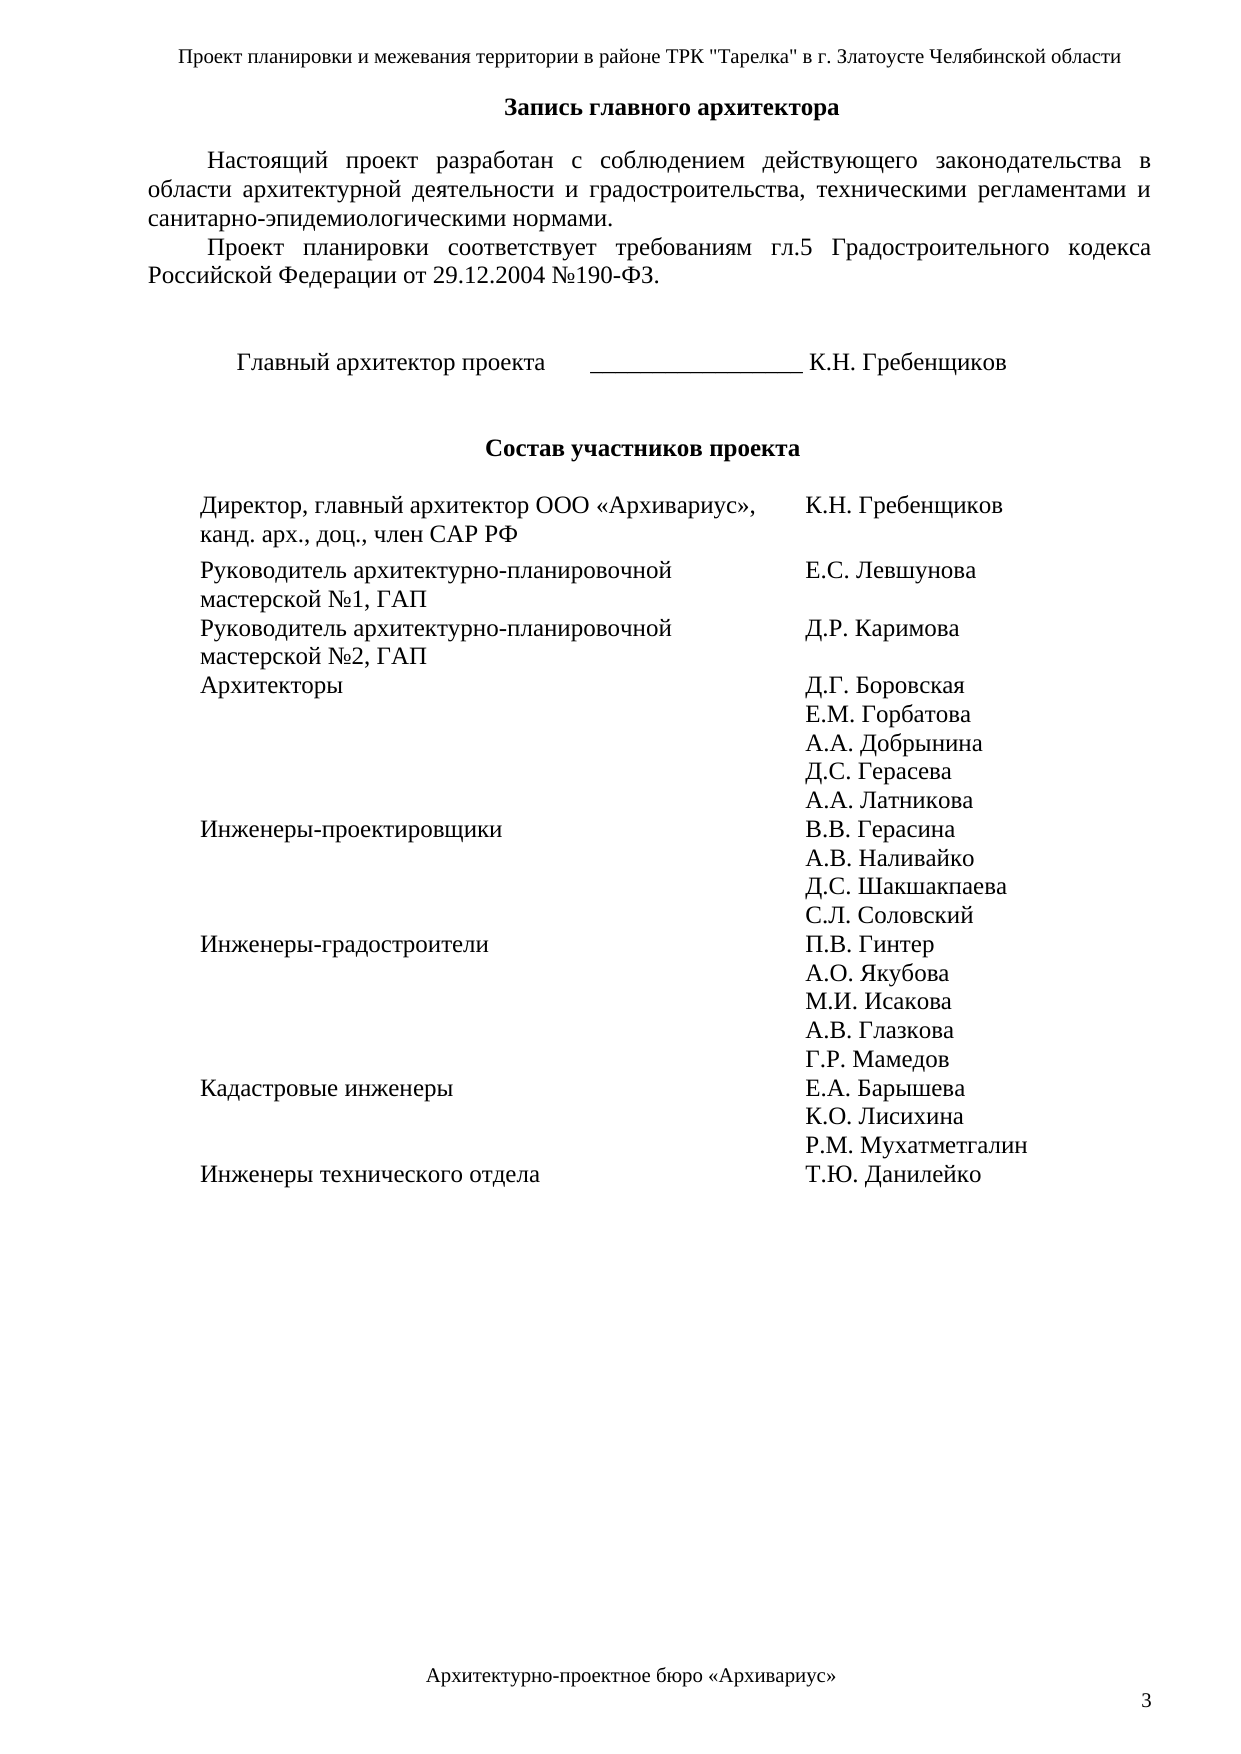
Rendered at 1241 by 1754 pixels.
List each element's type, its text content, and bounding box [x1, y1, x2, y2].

table_cell П.В. Гинтер А.О. Якубова М.И. Исакова А.В. Глазкова Г.Р. Мамедов [794, 929, 1119, 1073]
table_cell В.В. Герасина А.В. Наливайко Д.С. Шакшакпаева С.Л. Соловский [794, 814, 1119, 929]
table_cell Инженеры-проектировщики [189, 814, 794, 929]
text Проект планировки соответствует требованиям гл.5 Градостроительного кодекса Российской Федерации от 29.12.2004 №190-ФЗ. [148, 232, 1152, 289]
table_cell Руководитель архитектурно-планировочной мастерской №2, ГАП [189, 613, 794, 670]
table_header К.Н. Гребенщиков [794, 491, 1119, 555]
table_header Директор, главный архитектор ООО «Архивариус», канд. арх., доц., член САР РФ [189, 491, 794, 555]
table_cell Д.Р. Каримова [794, 613, 1119, 670]
text Запись главного архитектора [148, 92, 1152, 121]
table_cell Т.Ю. Данилейко [794, 1159, 1119, 1188]
text Настоящий проект разработан с соблюдением действующего законодательства в области архитектурной деятельности и градостроительства, техническими регламентами и санитарно-эпидемиологическими нормами. [148, 146, 1152, 232]
text Главный архитектор проекта _________________ К.Н. Гребенщиков [162, 347, 1152, 376]
table_cell Архитекторы [189, 670, 794, 814]
table_cell Инженеры-градостроители [189, 929, 794, 1073]
table_cell Руководитель архитектурно-планировочной мастерской №1, ГАП [189, 555, 794, 613]
table_cell Д.Г. Боровская Е.М. Горбатова А.А. Добрынина Д.С. Герасева А.А. Латникова [794, 670, 1119, 814]
text Состав участников проекта [148, 433, 1093, 462]
table_cell Кадастровые инженеры [189, 1073, 794, 1159]
table_cell Е.С. Левшунова [794, 555, 1119, 613]
table_cell Инженеры технического отдела [189, 1159, 794, 1188]
table_cell Е.А. Барышева К.О. Лисихина Р.М. Мухатметгалин [794, 1073, 1119, 1159]
